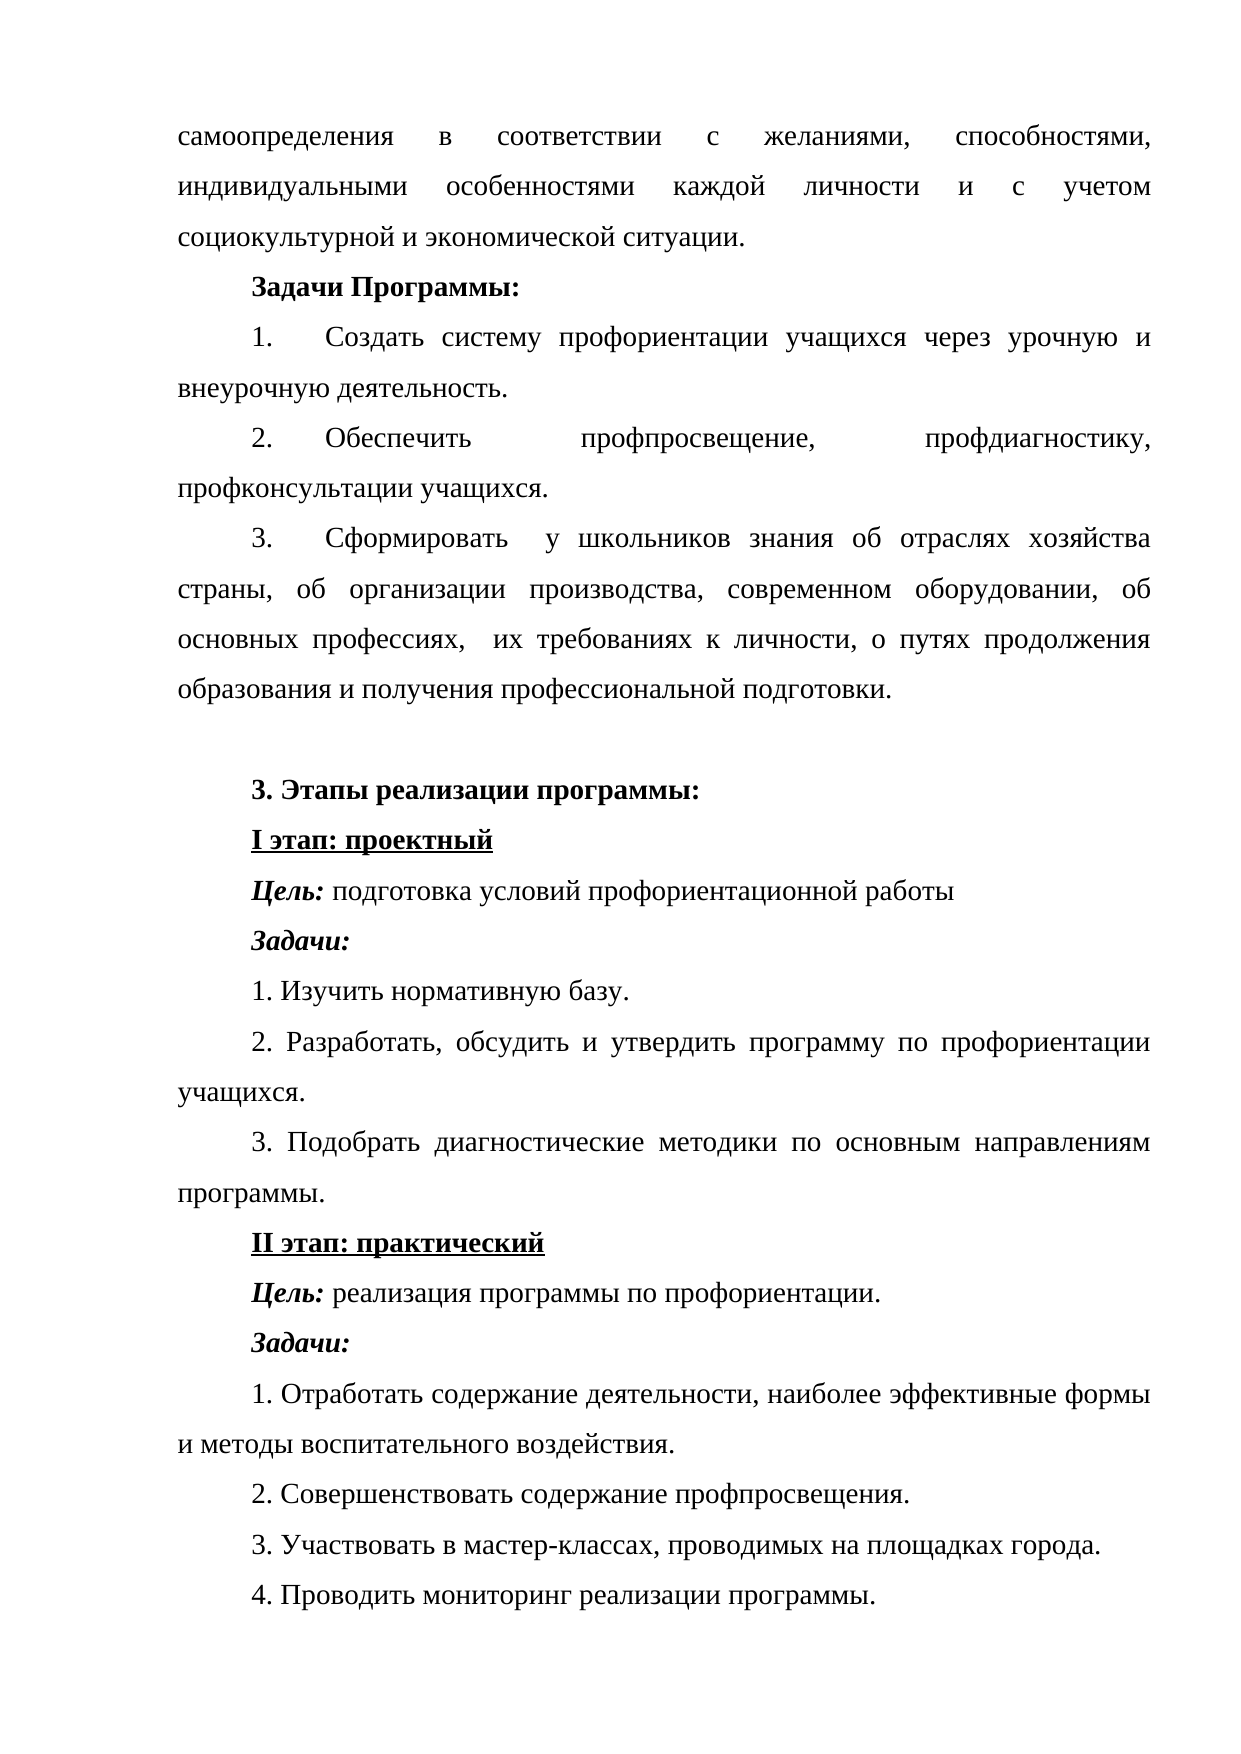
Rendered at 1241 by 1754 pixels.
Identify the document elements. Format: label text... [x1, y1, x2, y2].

text Задачи Программы: [177, 269, 1152, 303]
text 2. Разработать, обсудить и утвердить программу по профориентации учащихся. [177, 1024, 1152, 1108]
text Цель: подготовка условий профориентационной работы [177, 873, 1152, 906]
text 2. Совершенствовать содержание профпросвещения. [177, 1477, 1152, 1510]
text Задачи: [177, 1326, 1152, 1359]
text I этап: проектный [177, 822, 1152, 856]
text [177, 118, 1152, 252]
text 3. Этапы реализации программы: [177, 772, 1152, 806]
text 3. Подобрать диагностические методики по основным направлениям программы. [177, 1124, 1152, 1208]
text 1. Отработать содержание деятельности, наиболее эффективные формы и методы воспитательного воздействия. [177, 1376, 1152, 1460]
text 4. Проводить мониторинг реализации программы. [177, 1577, 1152, 1611]
text Задачи: [177, 923, 1152, 957]
text Цель: реализация программы по профориентации. [177, 1275, 1152, 1309]
list Обеспечить профпросвещение, профдиагностику, профконсультации учащихся. [177, 420, 1152, 504]
text II этап: практический [177, 1225, 1152, 1258]
text 1. Изучить нормативную базу. [177, 973, 1152, 1007]
list Создать систему профориентации учащихся через урочную и внеурочную деятельность. [177, 319, 1152, 403]
text 3. Участвовать в мастер-классах, проводимых на площадках города. [177, 1527, 1152, 1560]
list Сформировать у школьников знания об отраслях хозяйства страны, об организации производства, современном оборудовании, об основных профессиях, их требованиях к личности, о путях продолжения образования и получения профессиональной подготовки. [177, 521, 1152, 705]
